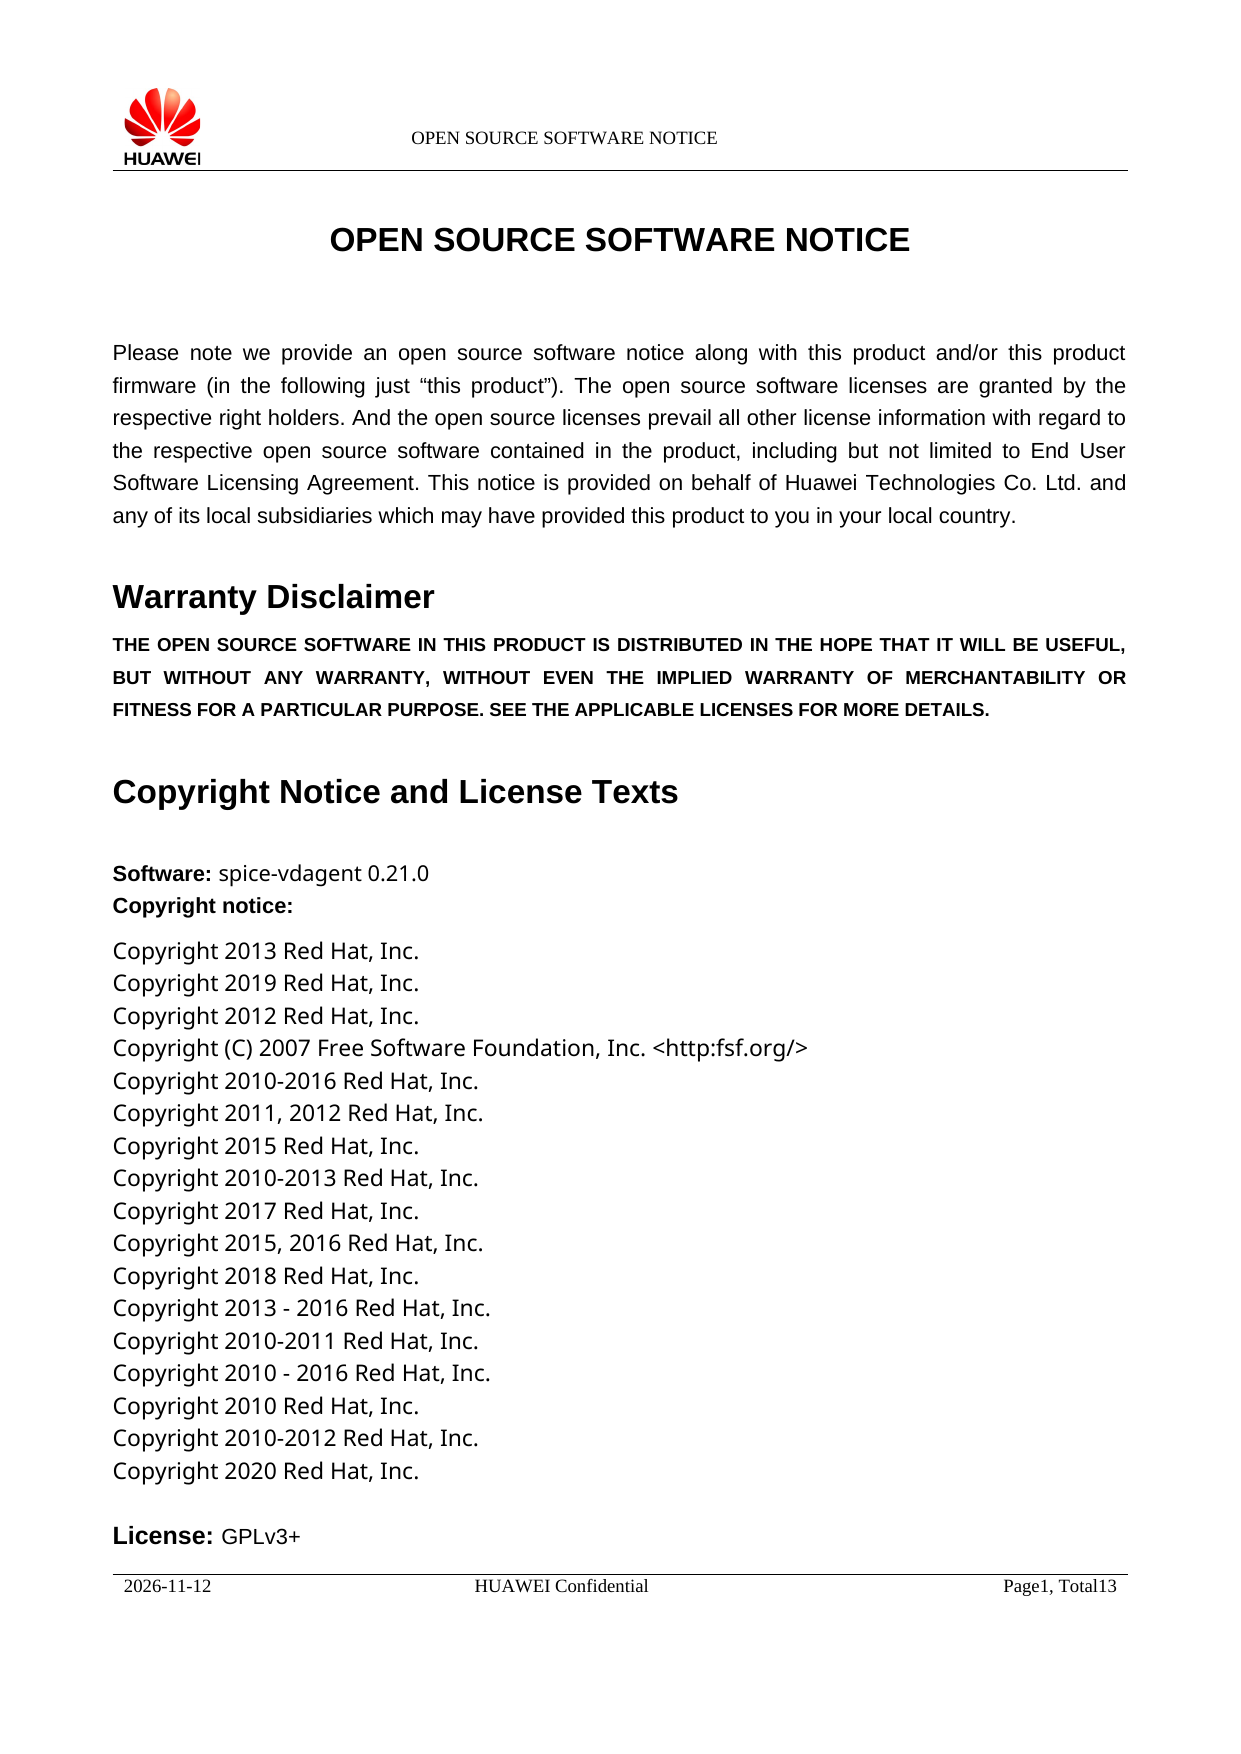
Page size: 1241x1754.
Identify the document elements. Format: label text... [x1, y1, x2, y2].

text Please note we provide an open source software notice along with this product and/or this product firmware (in the following just “this product”). The open source software licenses are granted by the respective right holders. And the open source licenses prevail all other license information with regard to the respective open source software contained in the product, including but not limited to End User Software Licensing Agreement. This notice is provided on behalf of Huawei Technologies Co. Ltd. and any of its local subsidiaries which may have provided this product to you in your local country. [112, 336, 1128, 531]
text Copyright notice: [112, 889, 1128, 921]
title Software: spice-vdagent 0.21.0 [112, 856, 1128, 889]
picture [124, 88, 201, 165]
text Copyright Notice and License Texts [112, 759, 1128, 824]
text Copyright 2013 Red Hat, Inc. Copyright 2019 Red Hat, Inc. Copyright 2012 Red Hat, Inc. Copyright (C) 2007 Free Software Foundation, Inc. <http:fsf.org/> Copyright 2010-2016 Red Hat, Inc. Copyright 2011, 2012 Red Hat, Inc. Copyright 2015 Red Hat, Inc. Copyright 2010-2013 Red Hat, Inc. Copyright 2017 Red Hat, Inc. Copyright 2015, 2016 Red Hat, Inc. Copyright 2018 Red Hat, Inc. Copyright 2013 - 2016 Red Hat, Inc. Copyright 2010-2011 Red Hat, Inc. Copyright 2010 - 2016 Red Hat, Inc. Copyright 2010 Red Hat, Inc. Copyright 2010-2012 Red Hat, Inc. Copyright 2020 Red Hat, Inc. [112, 934, 1128, 1519]
text The open source software in this product is distributed in the hope that it will be useful, but WITHOUT ANY WARRANTY, without even the implied warranty of MERCHANTABILITY or FITNESS FOR A PARTICULAR PURPOSE. See the applicable licenses for more details. [112, 629, 1128, 726]
text License: GPLv3+ [112, 1519, 1128, 1551]
text Warranty Disclaimer [112, 564, 1128, 629]
text OPEN SOURCE SOFTWARE NOTICE [112, 206, 1128, 271]
